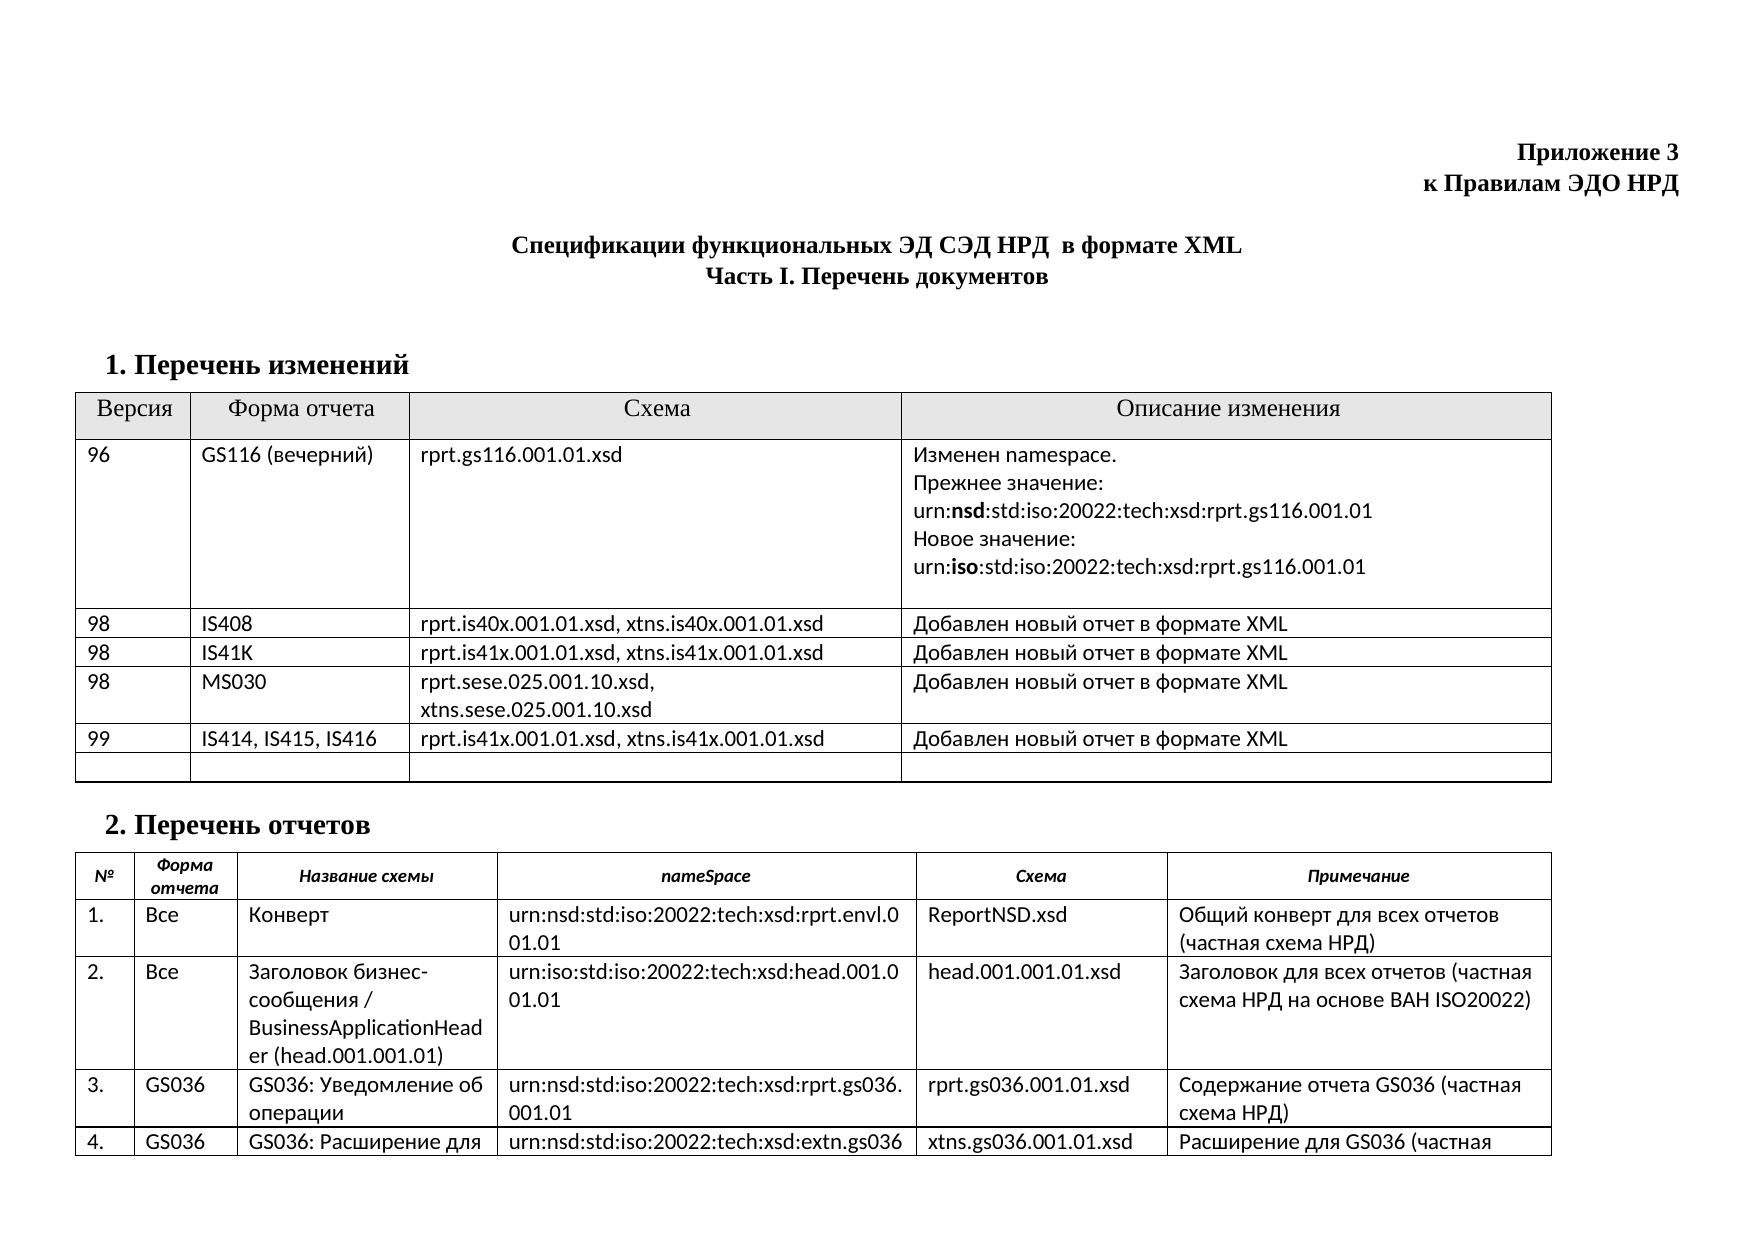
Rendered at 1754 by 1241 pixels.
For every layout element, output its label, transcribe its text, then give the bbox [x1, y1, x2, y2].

table_cell IS414, IS415, IS416 [191, 724, 409, 752]
table_cell 96 [76, 440, 190, 608]
table_cell [191, 753, 409, 781]
table_cell GS116 (вечерний) [191, 440, 409, 608]
table_cell GS036 [135, 1070, 237, 1126]
table_cell ReportNSD.xsd [917, 900, 1167, 956]
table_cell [498, 1128, 916, 1155]
text к Правилам ЭДО НРД [75, 168, 1679, 197]
table_cell urn:nsd:std:iso:20022:tech:xsd:rprt.envl.001.01 [498, 900, 916, 956]
table_header Название схемы [238, 853, 497, 899]
table_cell GS036 [135, 1128, 237, 1155]
table_cell [76, 1070, 134, 1126]
table_header Описание изменения [902, 393, 1551, 439]
table_cell Общий конверт для всех отчетов (частная схема НРД) [1168, 900, 1551, 956]
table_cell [238, 1128, 497, 1155]
text Часть I. Перечень документов [75, 261, 1679, 290]
table_cell rprt.sese.025.001.10.xsd, xtns.sese.025.001.10.xsd [410, 667, 901, 723]
table_cell IS408 [191, 609, 409, 637]
table_header nameSpace [498, 853, 916, 899]
table_cell 98 [76, 609, 190, 637]
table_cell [1168, 1128, 1551, 1155]
table_cell GS036: Уведомление об операции [238, 1070, 497, 1126]
table_cell Все [135, 900, 237, 956]
table_header Схема [917, 853, 1167, 899]
table_cell urn:iso:std:iso:20022:tech:xsd:head.001.001.01 [498, 957, 916, 1069]
text Спецификации функциональных ЭД СЭД НРД в формате XML [75, 230, 1679, 259]
table_cell Заголовок бизнес-сообщения / BusinessApplicationHeader (head.001.001.01) [238, 957, 497, 1069]
table_cell 98 [76, 667, 190, 723]
table_cell xtns.gs036.001.01.xsd [917, 1128, 1167, 1155]
table_cell head.001.001.01.xsd [917, 957, 1167, 1069]
table_cell rprt.gs116.001.01.xsd [410, 440, 901, 608]
table_cell rprt.is40x.001.01.xsd, xtns.is40x.001.01.xsd [410, 609, 901, 637]
table_cell urn:nsd:std:iso:20022:tech:xsd:rprt.gs036.001.01 [498, 1070, 916, 1126]
table_cell 98 [76, 638, 190, 666]
table_cell rprt.gs036.001.01.xsd [917, 1070, 1167, 1126]
table_cell Содержание отчета GS036 (частная схема НРД) [1168, 1070, 1551, 1126]
table_header № [76, 853, 134, 899]
table_cell rprt.is41x.001.01.xsd, xtns.is41x.001.01.xsd [410, 724, 901, 752]
subtitle Перечень изменений [104, 347, 1679, 381]
table_cell Добавлен новый отчет в формате XML [902, 724, 1551, 752]
table_cell Добавлен новый отчет в формате XML [902, 609, 1551, 637]
table_header Схема [410, 393, 901, 439]
table_cell Изменен namespace. Прежнее значение: urn:nsd:std:iso:20022:tech:xsd:rprt.gs116.001.01 Новое значение: urn:iso:std:iso:20022:tech:xsd:rprt.gs116.001.01 [902, 440, 1551, 608]
table_cell [410, 753, 901, 781]
table_cell 99 [76, 724, 190, 752]
table_cell [76, 957, 134, 1069]
table_cell [76, 900, 134, 956]
table_cell [902, 753, 1551, 781]
table_header Форма отчета [191, 393, 409, 439]
text Приложение 3 [75, 137, 1679, 166]
table_cell [76, 1128, 134, 1155]
table_cell Добавлен новый отчет в формате XML [902, 638, 1551, 666]
table_cell Все [135, 957, 237, 1069]
table_cell Заголовок для всех отчетов (частная схема НРД на основе BAH ISO20022) [1168, 957, 1551, 1069]
subtitle Перечень отчетов [104, 807, 1679, 841]
table_cell Конверт [238, 900, 497, 956]
table_cell rprt.is41x.001.01.xsd, xtns.is41x.001.01.xsd [410, 638, 901, 666]
table_header Форма отчета [135, 853, 237, 899]
table_cell [76, 753, 190, 781]
table_cell MS030 [191, 667, 409, 723]
table_header Примечание [1168, 853, 1551, 899]
table_header Версия [76, 393, 190, 439]
table_cell IS41K [191, 638, 409, 666]
table_cell Добавлен новый отчет в формате XML [902, 667, 1551, 723]
